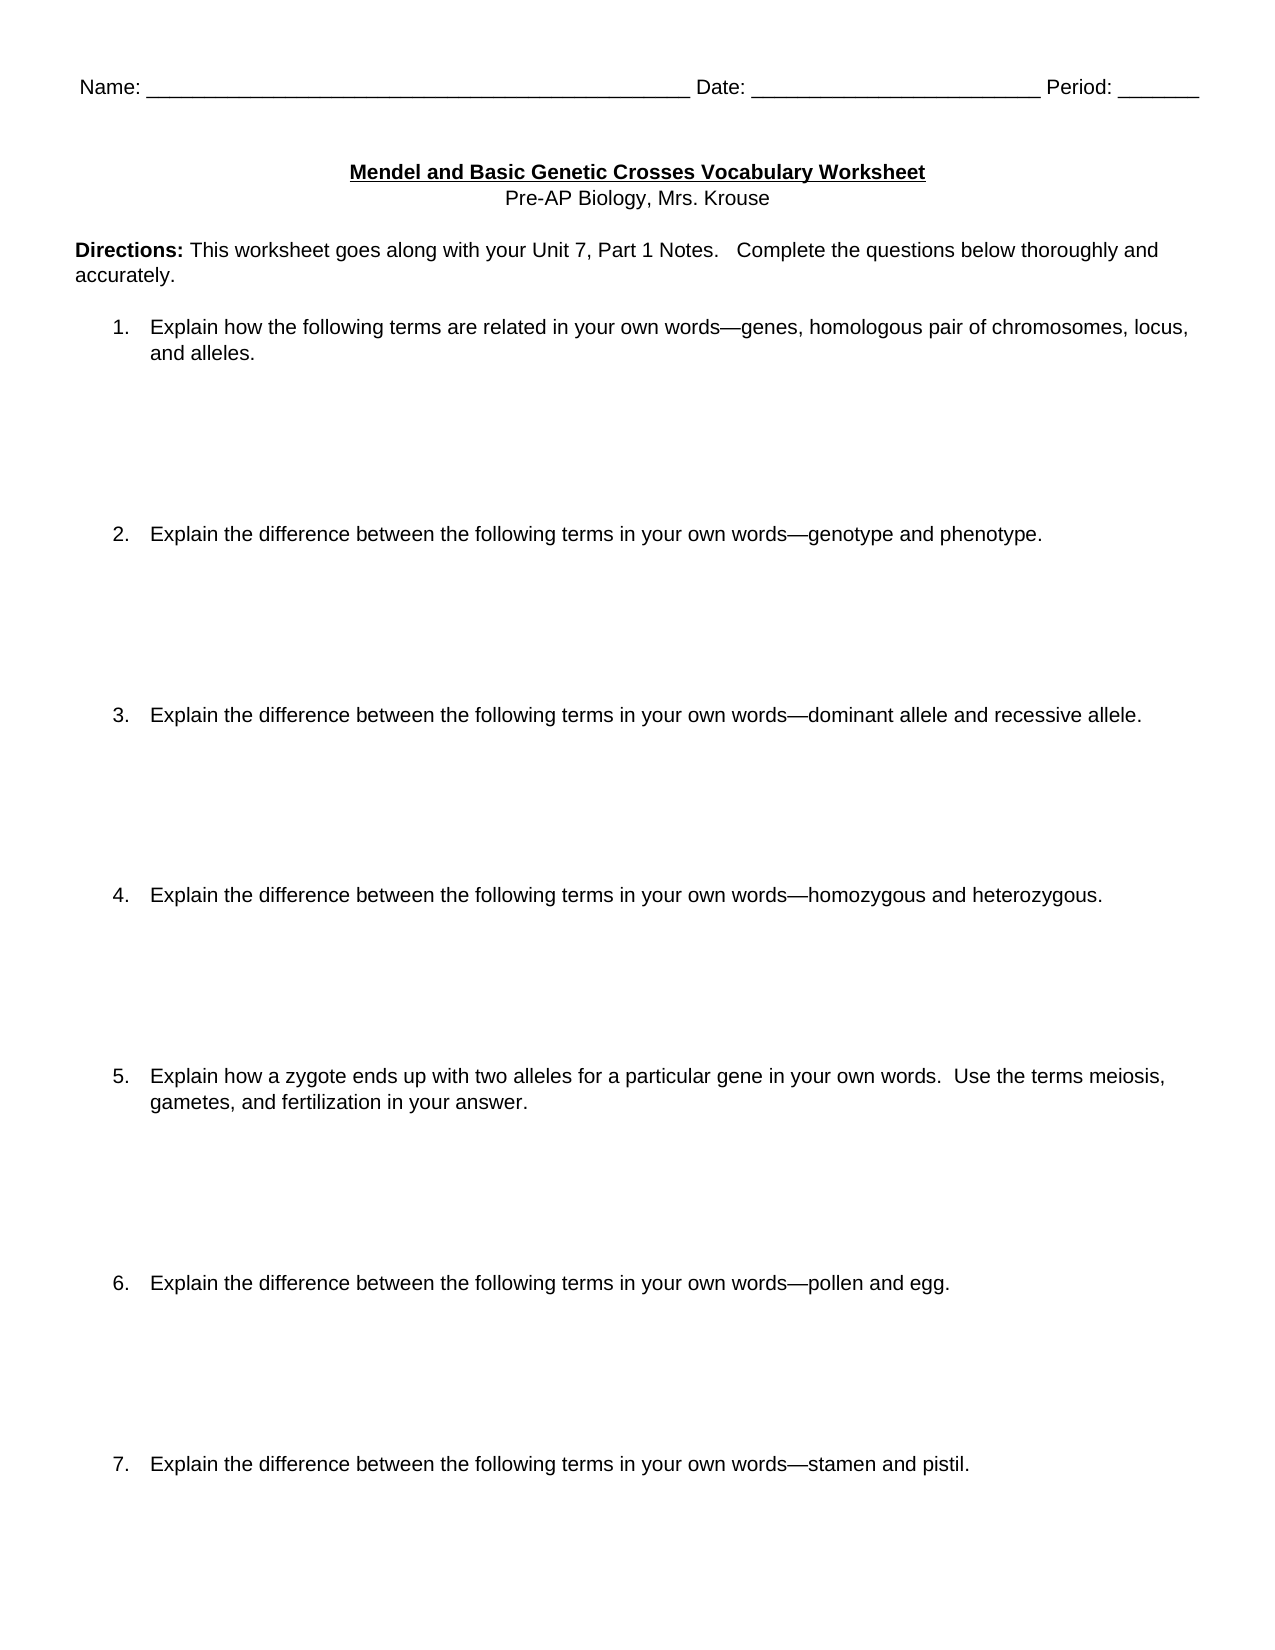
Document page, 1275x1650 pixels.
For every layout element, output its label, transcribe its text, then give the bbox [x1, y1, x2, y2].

list Explain the difference between the following terms in your own words—dominant allele and recessive allele. [112, 702, 1200, 726]
list Explain the difference between the following terms in your own words—homozygous and heterozygous. [112, 883, 1200, 907]
text Mendel and Basic Genetic Crosses Vocabulary Worksheet [75, 160, 1200, 184]
list Explain the difference between the following terms in your own words—genotype and phenotype. [112, 522, 1200, 546]
text Name: _______________________________________________ Date: _________________________ Period: _______ [75, 75, 1200, 99]
text Directions: This worksheet goes along with your Unit 7, Part 1 Notes. Complete the questions below thoroughly and accurately. [75, 237, 1200, 287]
list Explain how a zygote ends up with two alleles for a particular gene in your own words. Use the terms meiosis, gametes, and fertilization in your answer. [112, 1064, 1200, 1114]
list Explain how the following terms are related in your own words—genes, homologous pair of chromosomes, locus, and alleles. [112, 315, 1200, 365]
text Pre-AP Biology, Mrs. Krouse [75, 186, 1200, 210]
list Explain the difference between the following terms in your own words—stamen and pistil. [112, 1452, 1200, 1476]
list Explain the difference between the following terms in your own words—pollen and egg. [112, 1271, 1200, 1295]
